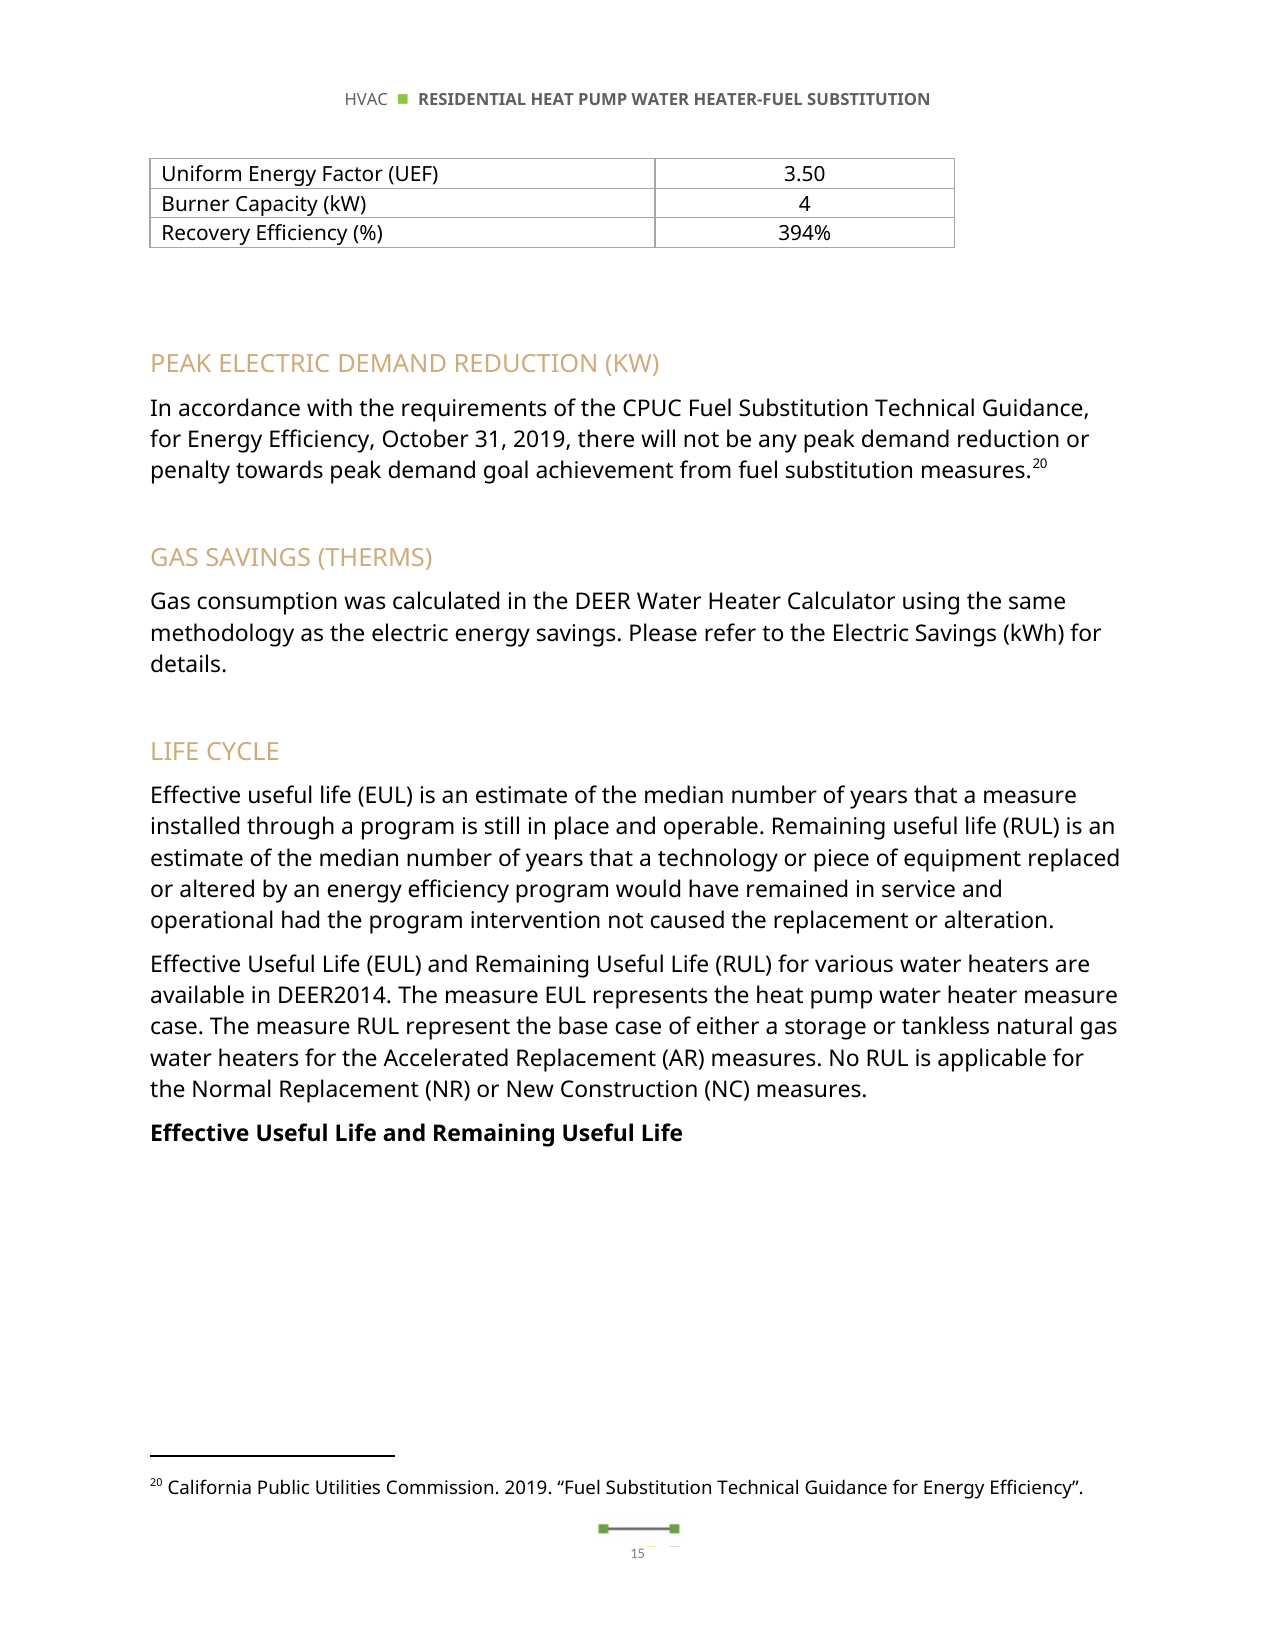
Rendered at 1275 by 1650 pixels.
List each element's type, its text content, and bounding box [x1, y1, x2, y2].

text In accordance with the requirements of the CPUC Fuel Substitution Technical Guidance, for Energy Efficiency, October 31, 2019, there will not be any peak demand reduction or penalty towards peak demand goal achievement from fuel substitution measures. [150, 392, 1125, 485]
text Effective Useful Life and Remaining Useful Life [150, 1117, 1125, 1148]
subtitle peak electric Demand Reduction (kW) [150, 348, 1125, 379]
table_cell 3.50 [656, 159, 954, 188]
table_cell Uniform Energy Factor (UEF) [151, 159, 654, 188]
table_cell Burner Capacity (kW) [151, 189, 654, 217]
picture [589, 1512, 684, 1547]
table_cell Recovery Efficiency (%) [151, 218, 654, 247]
subtitle Gas Savings (therms) [150, 542, 1125, 573]
subtitle Life Cycle [150, 735, 1125, 767]
text Effective Useful Life (EUL) and Remaining Useful Life (RUL) for various water heaters are available in DEER2014. The measure EUL represents the heat pump water heater measure case. The measure RUL represent the base case of either a storage or tankless natural gas water heaters for the Accelerated Replacement (AR) measures. No RUL is applicable for the Normal Replacement (NR) or New Construction (NC) measures. [150, 948, 1125, 1104]
text Effective useful life (EUL) is an estimate of the median number of years that a measure installed through a program is still in place and operable. Remaining useful life (RUL) is an estimate of the median number of years that a technology or piece of equipment replaced or altered by an energy efficiency program would have remained in service and operational had the program intervention not caused the replacement or alteration. [150, 779, 1125, 935]
text Gas consumption was calculated in the DEER Water Heater Calculator using the same methodology as the electric energy savings. Please refer to the Electric Savings (kWh) for details. [150, 585, 1125, 679]
table_cell 394% [656, 218, 954, 247]
table_cell 4 [656, 189, 954, 217]
